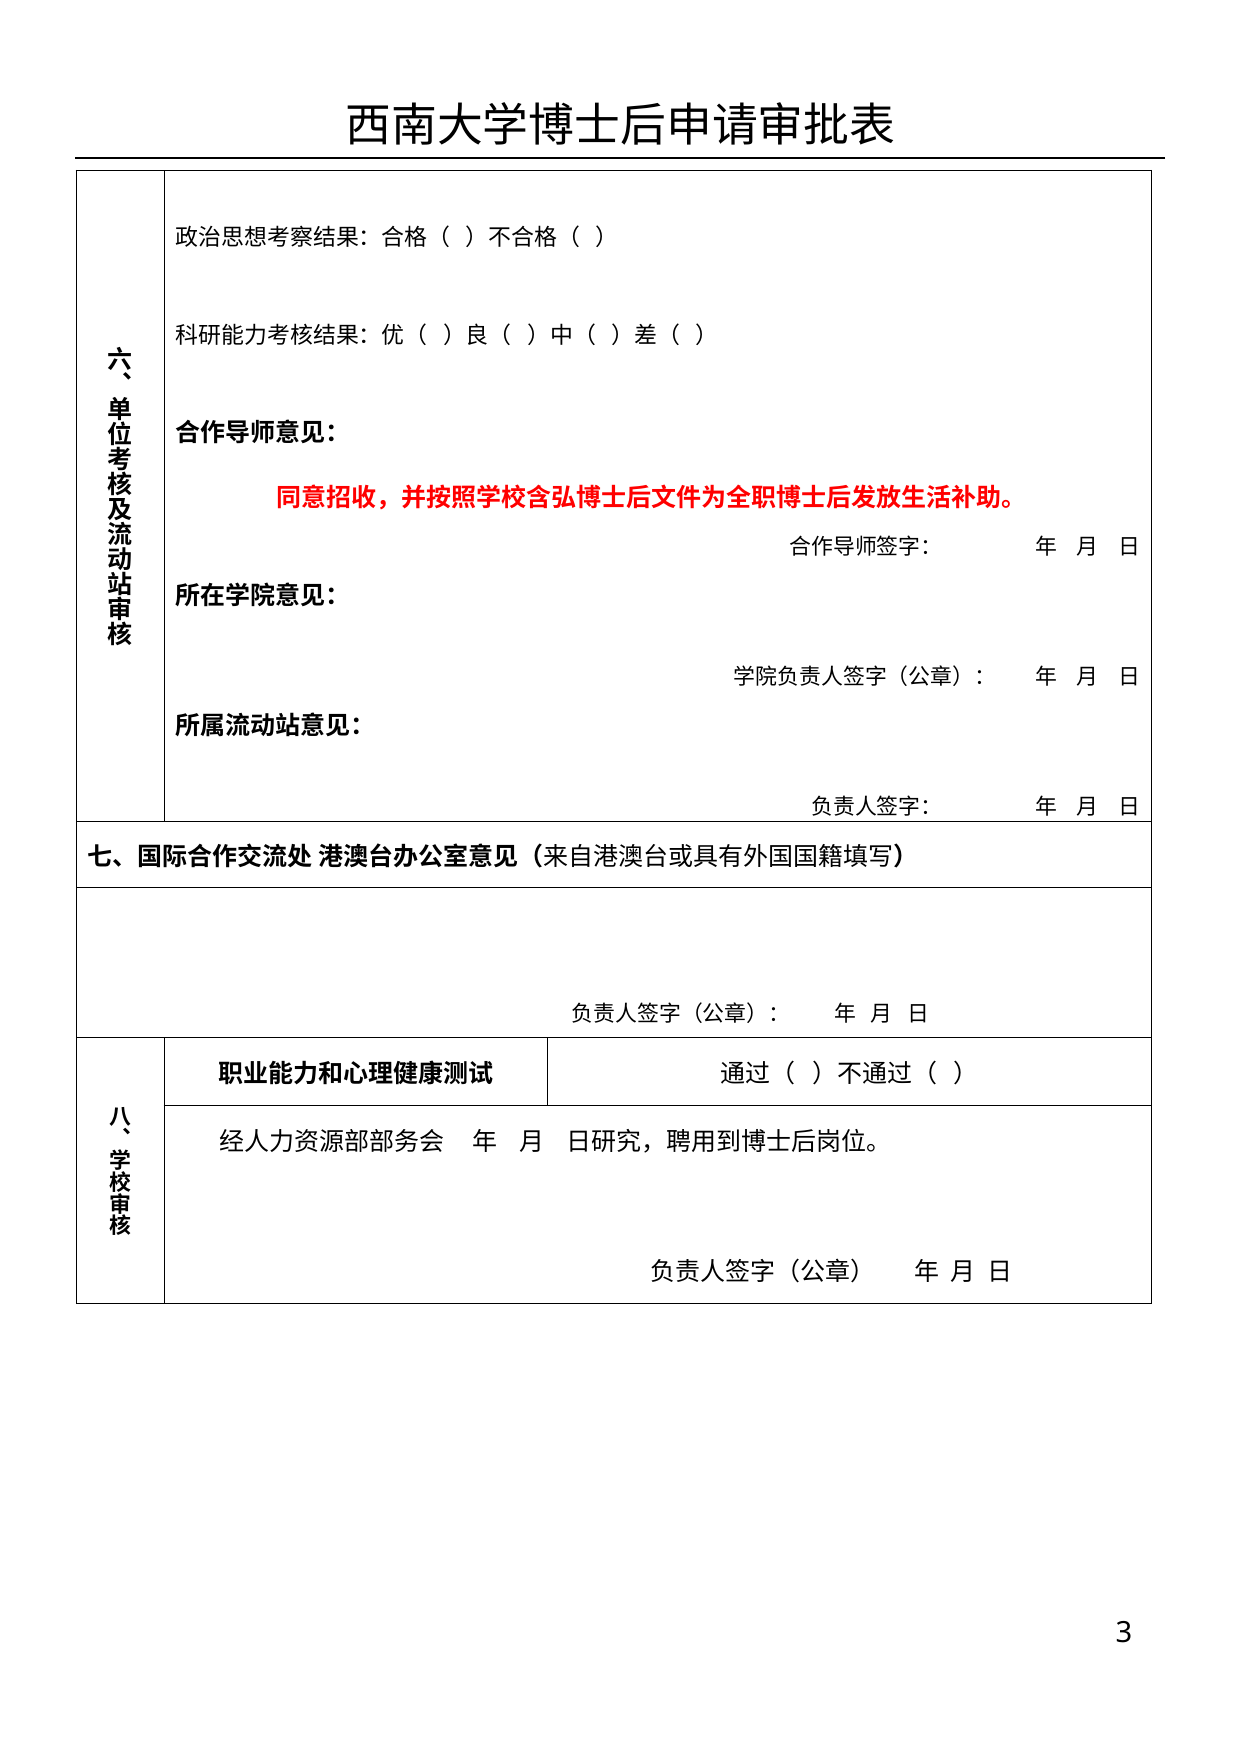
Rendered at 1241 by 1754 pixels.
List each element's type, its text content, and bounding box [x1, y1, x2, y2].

table_cell 八、学校审核 [77, 1038, 164, 1303]
table_cell 经人力资源部部务会 年 月 日研究，聘用到博士后岗位。 负责人签字（公章） 年 月 日 [165, 1106, 1151, 1303]
table_cell 七、国际合作交流处 港澳台办公室意见（来自港澳台或具有外国国籍填写） [77, 822, 1151, 887]
table_cell 负责人签字（公章）： 年 月 日 [77, 888, 1151, 1037]
table_cell 通过（ ）不通过（ ） [548, 1038, 1151, 1105]
table_cell 政治思想考察结果：合格（ ）不合格（ ） 科研能力考核结果：优（ ）良（ ）中（ ）差（ ） 合作导师意见： 同意招收，并按照学校含弘博士后文件为全职博士后发放生活补助。 合作导师签字： 年 月 日 所在学院意见： 学院负责人签字（公章）： 年 月 日 所属流动站意见： 负责人签字： 年 月 日 [165, 171, 1151, 821]
table_cell 六、单位考核及流动站审核 [77, 171, 164, 821]
table_cell 职业能力和心理健康测试 [165, 1038, 547, 1105]
